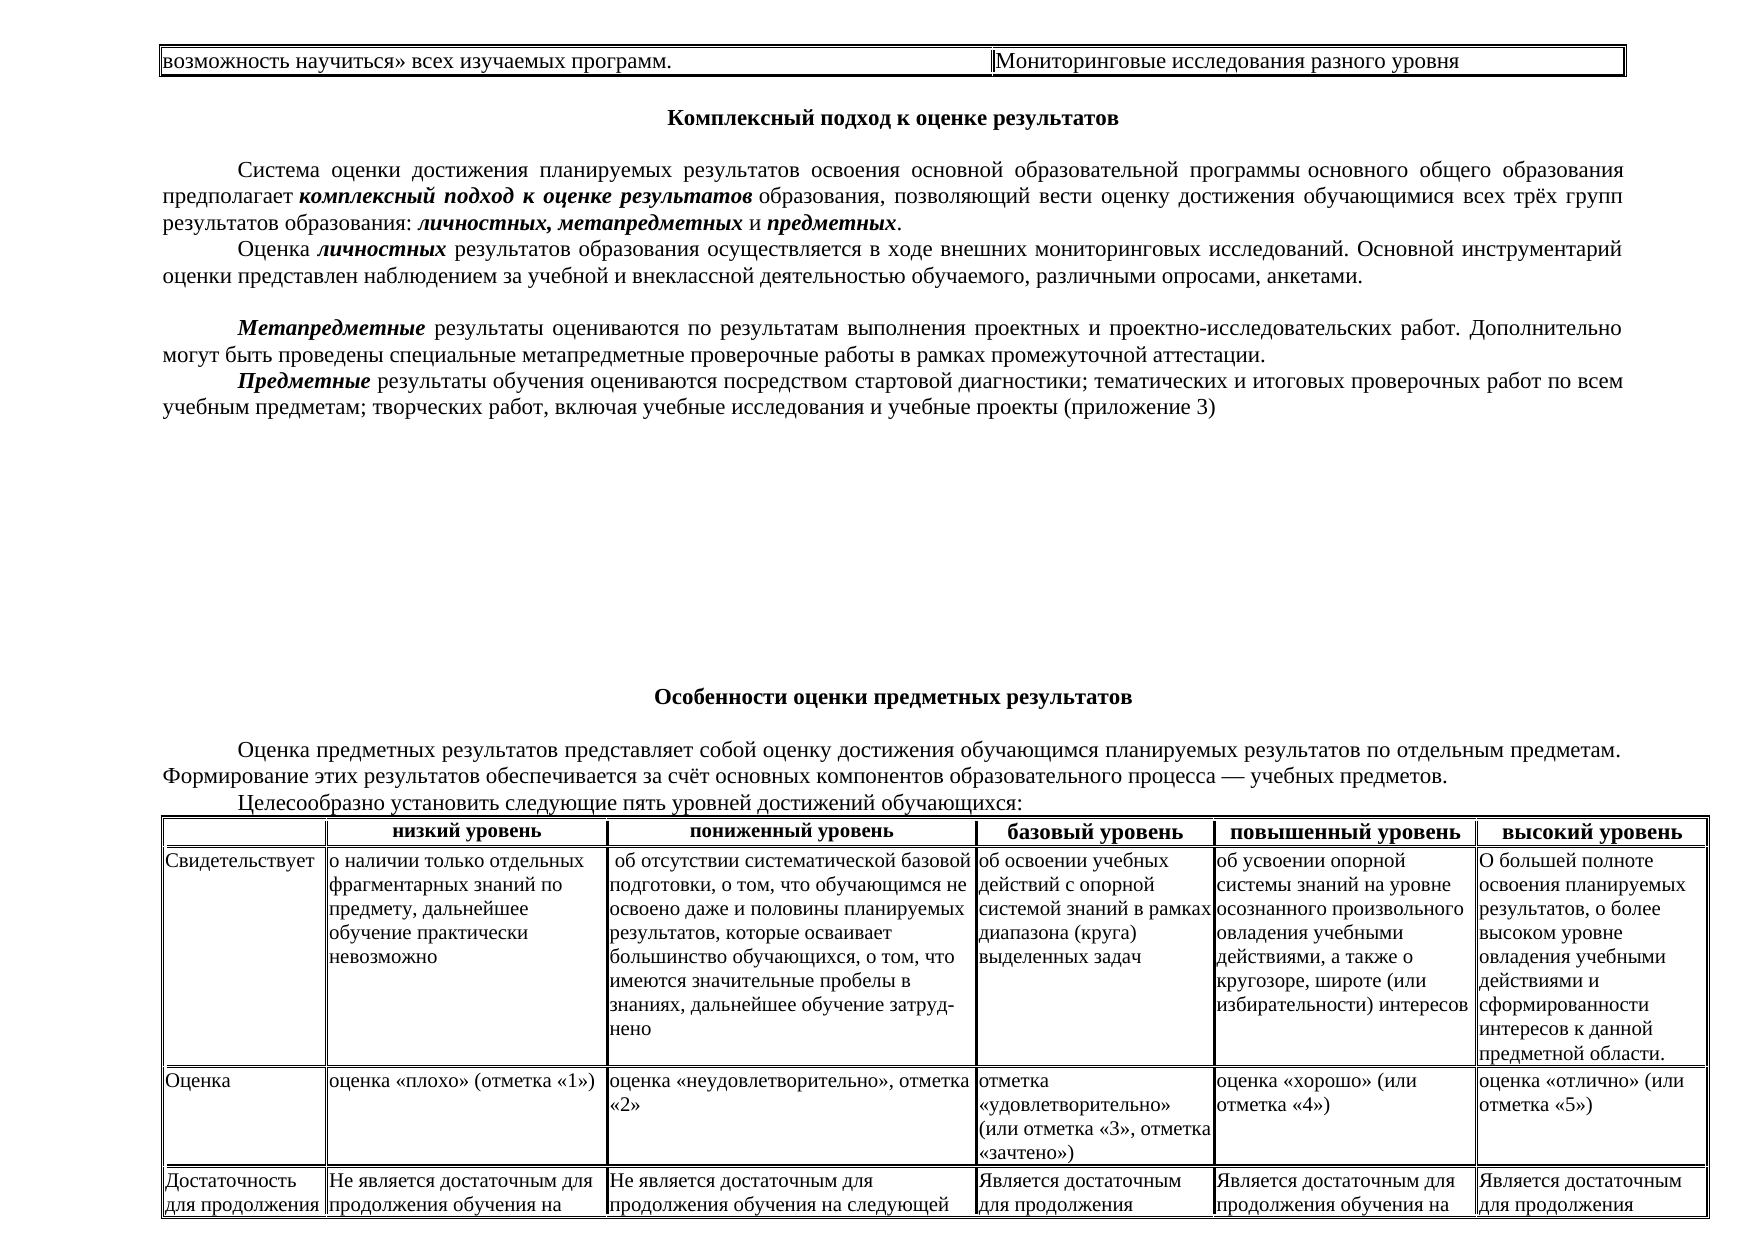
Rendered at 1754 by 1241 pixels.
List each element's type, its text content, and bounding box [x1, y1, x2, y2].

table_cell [607, 1168, 976, 1216]
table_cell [164, 1164, 327, 1216]
table_cell Оценка [164, 1065, 325, 1164]
table_header низкий уровень [327, 817, 607, 845]
table_cell оценка «отлично» (или отметка «5») [1478, 1065, 1707, 1164]
table_cell оценка «хорошо» (или отметка «4») [1216, 1068, 1475, 1164]
table_cell О большей полноте освоения планируемых результатов, о более высоком уровне овладения учебными действиями и сформированности интересов к данной предметной области. [1477, 845, 1708, 1064]
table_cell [976, 1168, 1214, 1216]
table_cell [327, 1168, 607, 1216]
table_cell оценка «плохо» (отметка «1») [328, 1068, 606, 1164]
table_header [164, 819, 327, 845]
text Особенности оценки предметных результатов [162, 683, 1624, 710]
table_cell об усвоении опорной системы знаний на уровне осознанного произвольного овладения учебными действиями, а также о кругозоре, широте (или избирательности) интересов [1216, 848, 1475, 1064]
text Метапредметные результаты оцениваются по результатам выполнения проектных и проектно-исследовательских работ. Дополнительно могут быть проведены специальные метапредметные проверочные работы в рамках промежуточной аттестации. [162, 314, 1624, 367]
text Система оценки достижения планируемых результатов освоения основной образовательной программы основного общего образования предполагает комплексный подход к оценке результатов образования, позволяющий вести оценку достижения обучающимися всех трёх групп результатов образования: личностных, метапредметных и предметных. [162, 156, 1624, 235]
table_header пониженный уровень [607, 819, 976, 845]
table_header базовый уровень [976, 817, 1214, 845]
text Целесообразно установить следующие пять уровней достижений обучающихся: [162, 789, 1624, 815]
table_cell об отсутствии систематической базовой подготовки, о том, что обучающимся не освоено даже и половины планируемых результатов, которые осваивает большинство обучающихся, о том, что имеются значительные пробелы в знаниях, дальнейшее обучение затруд-нено [609, 848, 975, 1064]
text Предметные результаты обучения оцениваются посредством стартовой диагностики; тематических и итоговых проверочных работ по всем учебным предметам; творческих работ, включая учебные исследования и учебные проекты (приложение 3) [162, 367, 1624, 420]
table_header высокий уровень [1477, 819, 1706, 845]
text Оценка предметных результатов представляет собой оценку достижения обучающимся планируемых результатов по отдельным предметам. Формирование этих результатов обеспечивается за счёт основных компонентов образовательного процесса — учебных предметов. [162, 736, 1624, 789]
text Комплексный подход к оценке результатов [162, 103, 1624, 130]
table_cell об освоении учебных действий с опорной системой знаний в рамках диапазона (круга) выделенных задач [978, 848, 1213, 1064]
table_cell о наличии только отдельных фрагментарных знаний по предмету, дальнейшее обучение практически невозможно [328, 848, 606, 1064]
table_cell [993, 48, 1623, 74]
table_header повышенный уровень [1214, 819, 1477, 845]
table_cell оценка «неудовлетворительно», отметка «2» [609, 1068, 975, 1164]
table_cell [1214, 1168, 1477, 1216]
text Оценка личностных результатов образования осуществляется в ходе внешних мониторинговых исследований. Основной инструментарий оценки представлен наблюдением за учебной и внеклассной деятельностью обучаемого, различными опросами, анкетами. [162, 235, 1624, 288]
table_cell отметка «удовлетворительно» (или отметка «3», отметка «зачтено») [978, 1068, 1213, 1164]
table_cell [162, 46, 993, 74]
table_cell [1477, 1164, 1707, 1216]
table_cell Свидетельствует [163, 845, 327, 1064]
